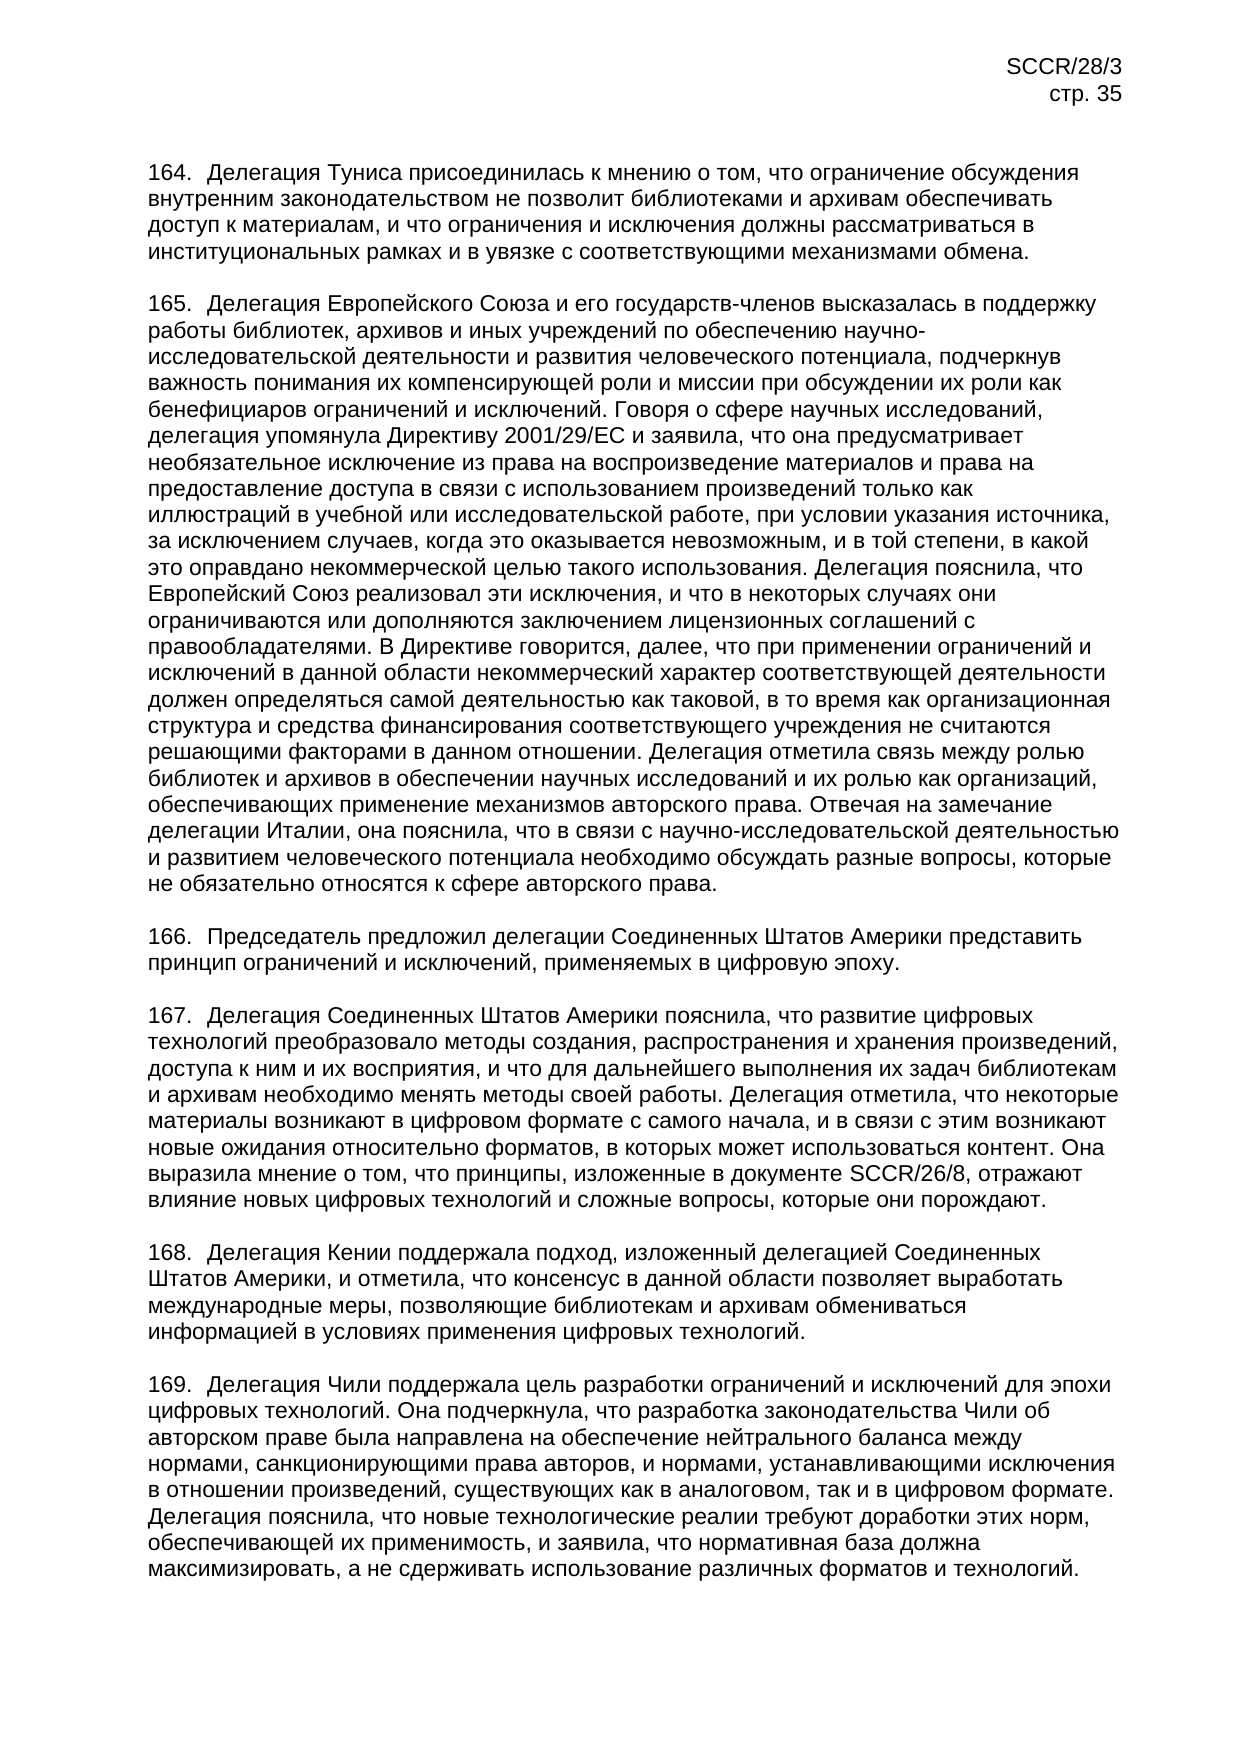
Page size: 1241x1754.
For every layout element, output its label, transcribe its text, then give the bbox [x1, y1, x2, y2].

list Делегация Европейского Союза и его государств-членов высказалась в поддержку работы библиотек, архивов и иных учреждений по обеспечению научно-исследовательской деятельности и развития человеческого потенциала, подчеркнув важность понимания их компенсирующей роли и миссии при обсуждении их роли как бенефициаров ограничений и исключений. Говоря о сфере научных исследований, делегация упомянула Директиву 2001/29/EC и заявила, что она предусматривает необязательное исключение из права на воспроизведение материалов и права на предоставление доступа в связи с использованием произведений только как иллюстраций в учебной или исследовательской работе, при условии указания источника, за исключением случаев, когда это оказывается невозможным, и в той степени, в какой это оправдано некоммерческой целью такого использования. Делегация пояснила, что Европейский Союз реализовал эти исключения, и что в некоторых случаях они ограничиваются или дополняются заключением лицензионных соглашений с правообладателями. В Директиве говорится, далее, что при применении ограничений и исключений в данной области некоммерческий характер соответствующей деятельности должен определяться самой деятельностью как таковой, в то время как организационная структура и средства финансирования соответствующего учреждения не считаются решающими факторами в данном отношении. Делегация отметила связь между ролью библиотек и архивов в обеспечении научных исследований и их ролью как организаций, обеспечивающих применение механизмов авторского права. Отвечая на замечание делегации Италии, она пояснила, что в связи с научно-исследовательской деятельностью и развитием человеческого потенциала необходимо обсуждать разные вопросы, которые не обязательно относятся к сфере авторского права. [148, 290, 1122, 896]
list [148, 1371, 1122, 1582]
list Председатель предложил делегации Соединенных Штатов Америки представить принцип ограничений и исключений, применяемых в цифровую эпоху. [148, 923, 1122, 976]
list Делегация Кении поддержала подход, изложенный делегацией Соединенных Штатов Америки, и отметила, что консенсус в данной области позволяет выработать международные меры, позволяющие библиотекам и архивам обмениваться информацией в условиях применения цифровых технологий. [148, 1239, 1122, 1344]
list Делегация Туниса присоединилась к мнению о том, что ограничение обсуждения внутренним законодательством не позволит библиотеками и архивам обеспечивать доступ к материалам, и что ограничения и исключения должны рассматриваться в институциональных рамках и в увязке с соответствующими механизмами обмена. [148, 158, 1122, 264]
list Делегация Соединенных Штатов Америки пояснила, что развитие цифровых технологий преобразовало методы создания, распространения и хранения произведений, доступа к ним и их восприятия, и что для дальнейшего выполнения их задач библиотекам и архивам необходимо менять методы своей работы. Делегация отметила, что некоторые материалы возникают в цифровом формате с самого начала, и в связи с этим возникают новые ожидания относительно форматов, в которых может использоваться контент. Она выразила мнение о том, что принципы, изложенные в документе SCCR/26/8, отражают влияние новых цифровых технологий и сложные вопросы, которые они порождают. [148, 1002, 1122, 1213]
